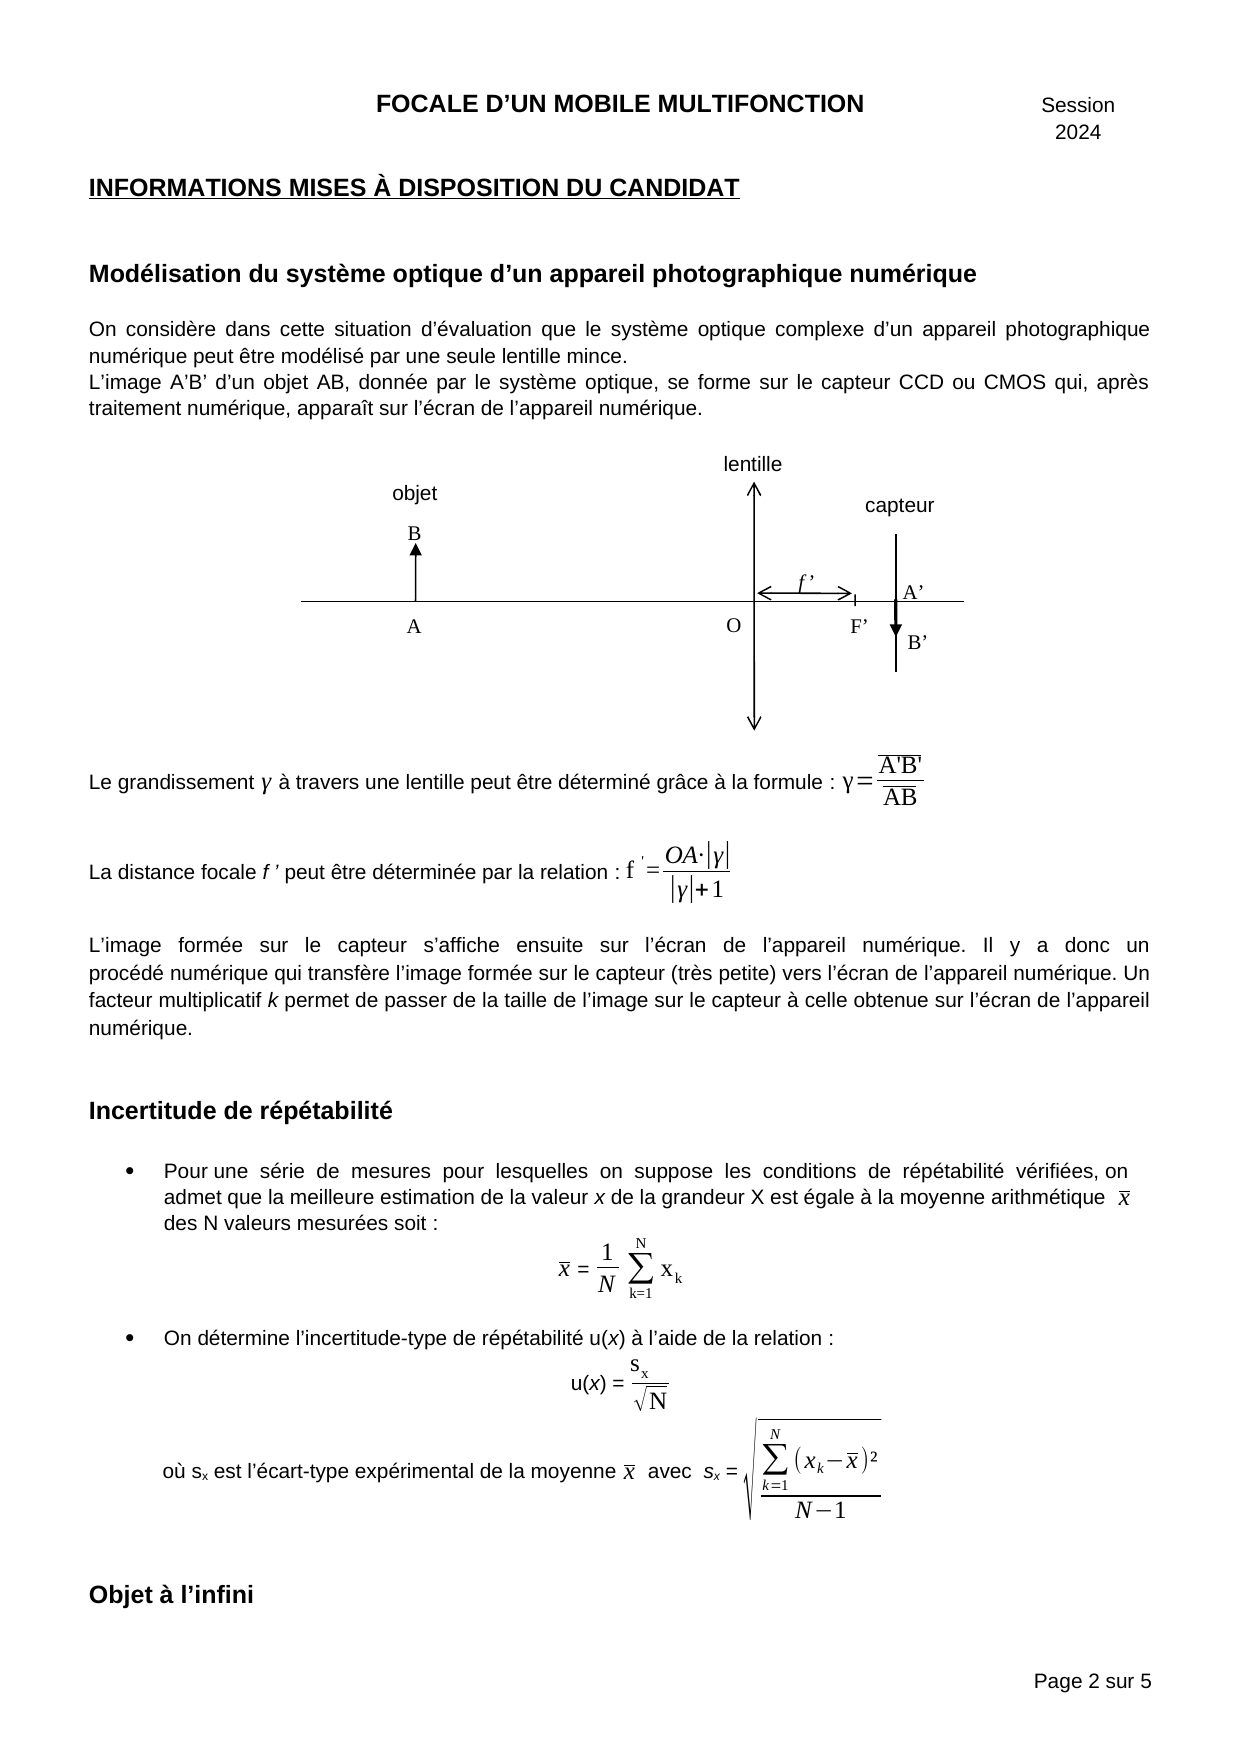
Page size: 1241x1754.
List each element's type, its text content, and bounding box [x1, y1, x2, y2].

text L’image formée sur le capteur s’affiche ensuite sur l’écran de l’appareil numérique. Il y a donc un procédé numérique qui transfère l’image formée sur le capteur (très petite) vers l’écran de l’appareil numérique. Un facteur multiplicatif k permet de passer de la taille de l’image sur le capteur à celle obtenue sur l’écran de l’appareil numérique. [89, 933, 1152, 1040]
list On détermine l’incertitude-type de répétabilité u(x) à l’aide de la relation : [126, 1326, 1152, 1350]
text Objet à l’infini [89, 1580, 1152, 1609]
text Le grandissement à travers une lentille peut être déterminé grâce à la formule : [89, 752, 1152, 811]
text = [89, 1235, 1152, 1302]
text Modélisation du système optique d’un appareil photographique numérique [89, 259, 1152, 288]
text u(x) = [89, 1350, 1152, 1415]
text On considère dans cette situation d’évaluation que le système optique complexe d’un appareil photographique numérique peut être modélisé par une seule lentille mince. [89, 317, 1152, 367]
list Pour une série de mesures pour lesquelles on suppose les conditions de répétabilité vérifiées, on admet que la meilleure estimation de la valeur x de la grandeur X est égale à la moyenne arithmétique des N valeurs mesurées soit : [126, 1159, 1152, 1235]
text L’image A’B’ d’un objet AB, donnée par le système optique, se forme sur le capteur CCD ou CMOS qui, après traitement numérique, apparaît sur l’écran de l’appareil numérique. [89, 370, 1152, 420]
text Incertitude de répétabilité [89, 1096, 1152, 1125]
text où sx est l’écart-type expérimental de la moyenne avec sx = [162, 1417, 1152, 1525]
text La distance focale f ’ peut être déterminée par la relation : [89, 840, 1152, 904]
text INFORMATIONS MISES À DISPOSITION DU CANDIDAT [89, 173, 1152, 202]
table_header [89, 449, 1151, 752]
